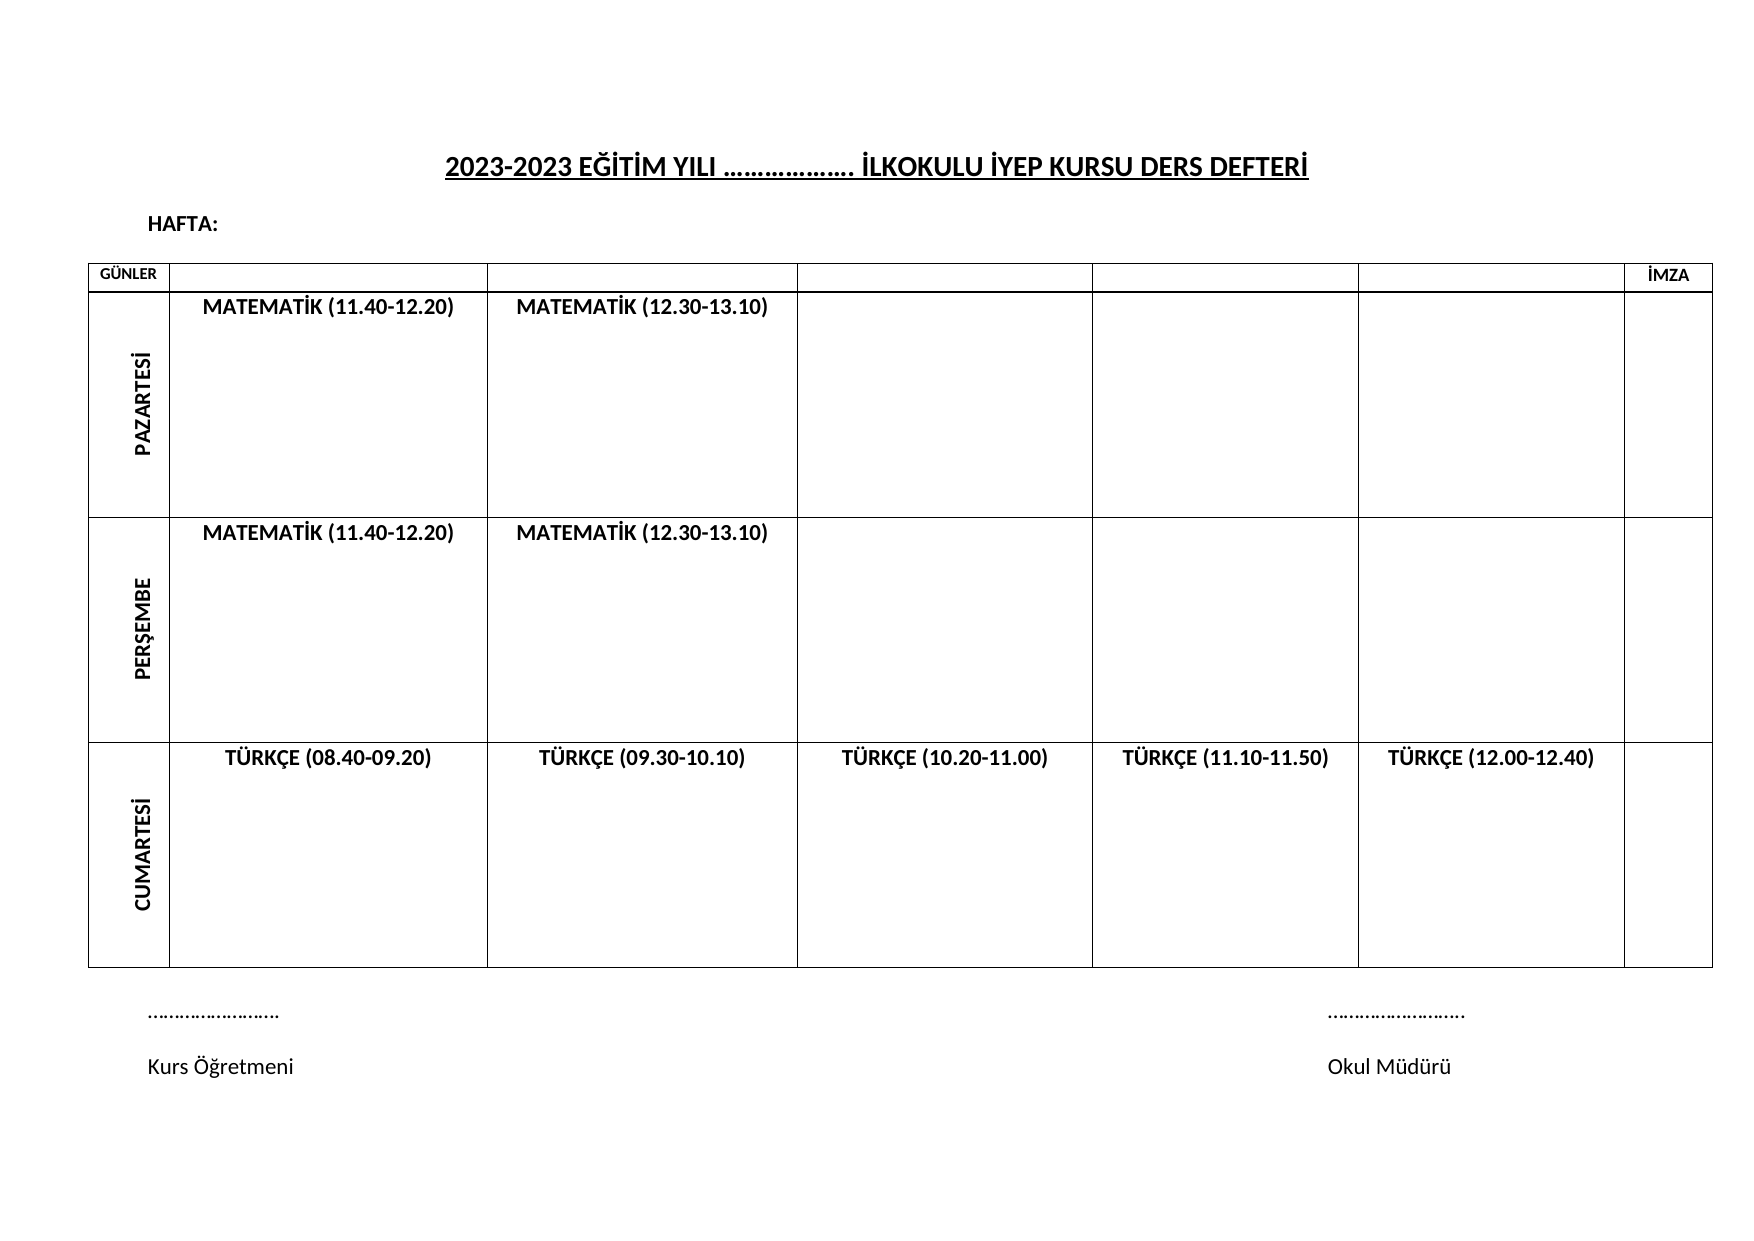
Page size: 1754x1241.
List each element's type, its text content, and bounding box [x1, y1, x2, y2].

table_cell [1359, 518, 1624, 742]
table_header [488, 264, 797, 291]
table_cell TÜRKÇE (09.30-10.10) [488, 743, 797, 967]
table_cell [1093, 293, 1358, 517]
table_cell [1093, 518, 1358, 742]
table_cell MATEMATİK (11.40-12.20) [170, 293, 487, 517]
table_cell [1625, 518, 1712, 742]
text HAFTA: [148, 209, 1606, 237]
text Kurs Öğretmeni Okul Müdürü [148, 1052, 1606, 1080]
table_cell MATEMATİK (12.30-13.10) [488, 518, 797, 742]
table_cell [798, 518, 1092, 742]
table_cell [798, 293, 1092, 517]
table_header İMZA [1625, 264, 1712, 291]
table_cell TÜRKÇE (12.00-12.40) [1359, 743, 1624, 967]
table_cell CUMARTESİ [89, 743, 169, 967]
table_header [1359, 264, 1624, 291]
table_cell [1625, 293, 1712, 517]
table_cell [1625, 743, 1712, 967]
table_header [170, 264, 487, 291]
table_cell MATEMATİK (11.40-12.20) [170, 518, 487, 742]
table_cell TÜRKÇE (11.10-11.50) [1093, 743, 1358, 967]
table_cell TÜRKÇE (10.20-11.00) [798, 743, 1092, 967]
table_cell [1359, 293, 1624, 517]
text 2023-2023 EĞİTİM YILI ………………. İLKOKULU İYEP KURSU DERS DEFTERİ [148, 148, 1606, 183]
table_header [798, 264, 1092, 291]
table_cell PERŞEMBE [89, 518, 169, 742]
table_header [1093, 264, 1358, 291]
table_cell PAZARTESİ [89, 293, 169, 517]
table_cell TÜRKÇE (08.40-09.20) [170, 743, 487, 967]
table_cell MATEMATİK (12.30-13.10) [488, 293, 797, 517]
text ……………………. …………………….. [148, 996, 1606, 1024]
table_header GÜNLER [89, 264, 169, 291]
